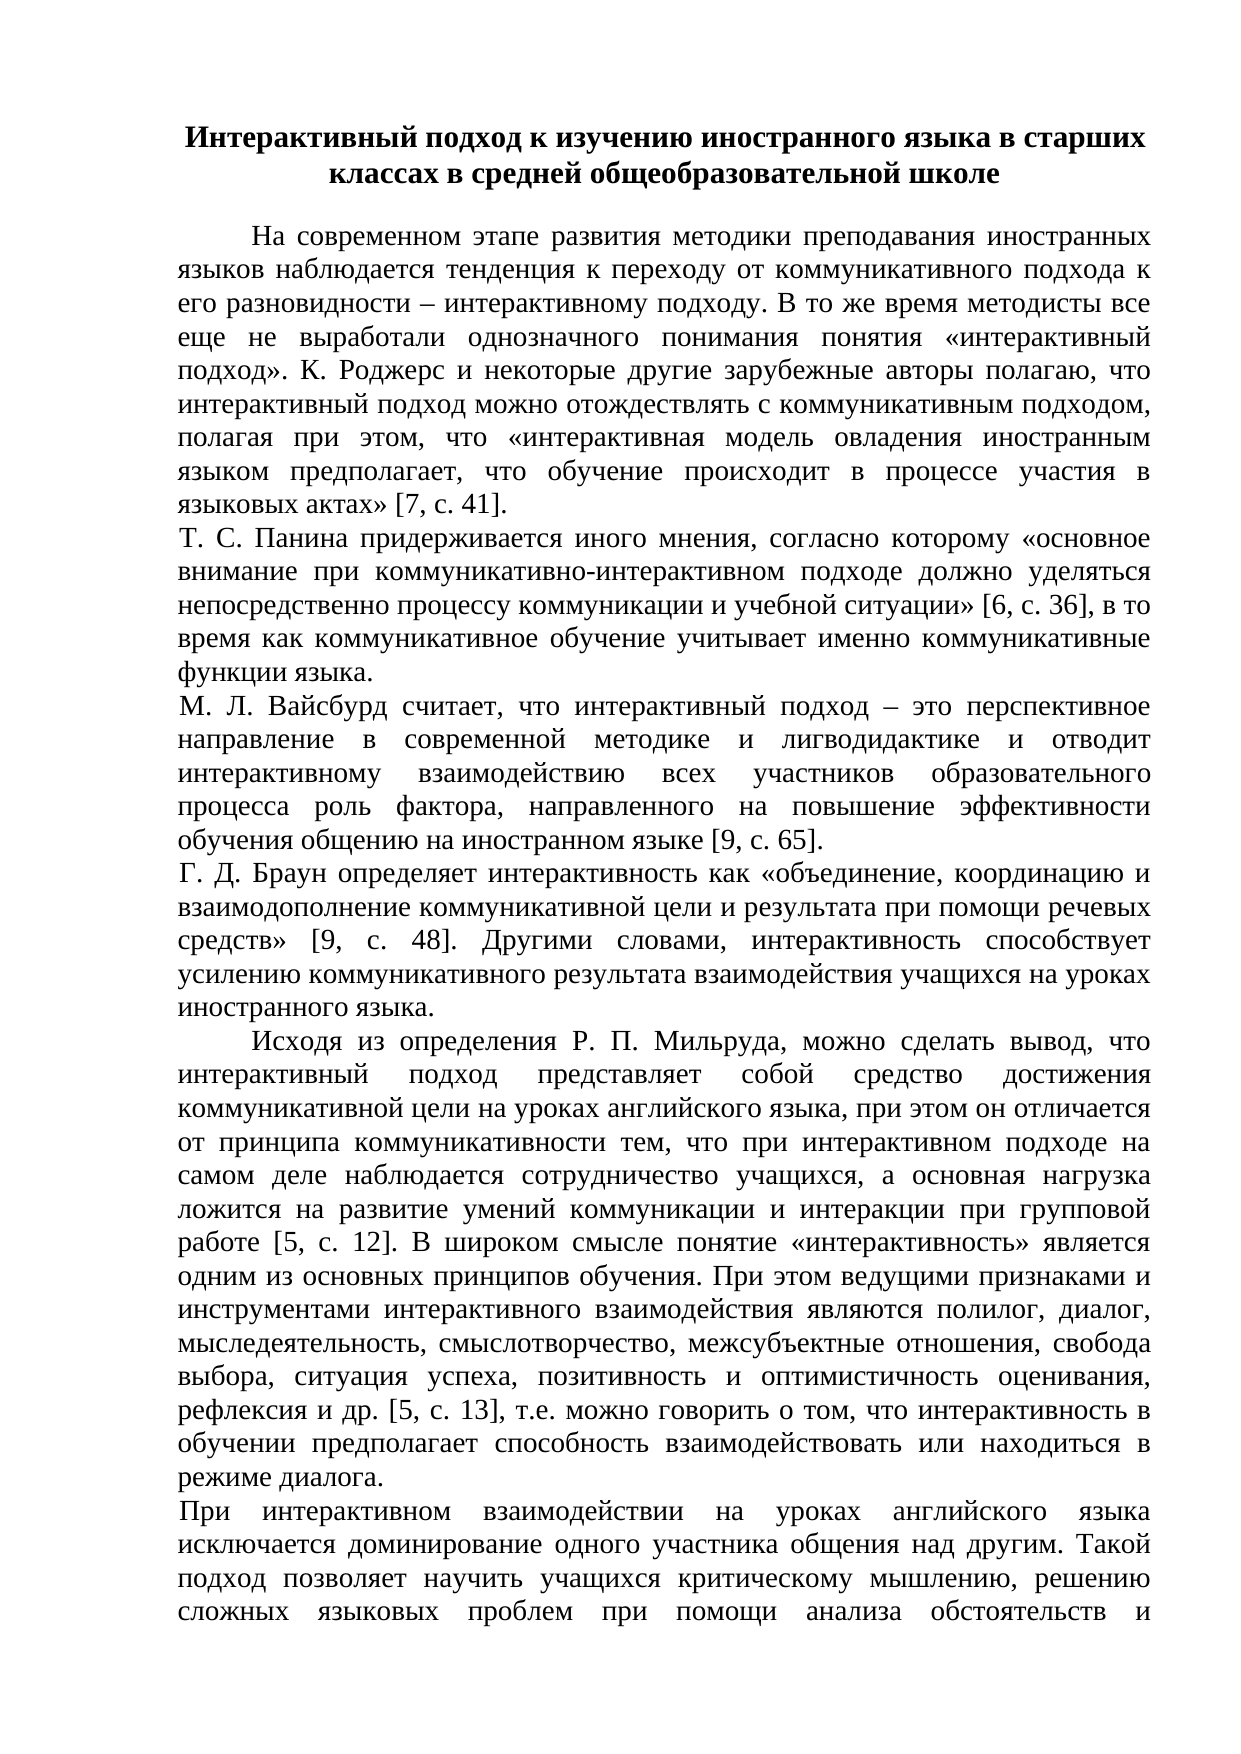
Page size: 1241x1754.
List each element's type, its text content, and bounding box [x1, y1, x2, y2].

text М. Л. Вайсбурд считает, что интерактивный подход – это перспективное направление в современной методике и лигводидактике и отводит интерактивному взаимодействию всех участников образовательного процесса роль фактора, направленного на повышение эффективности обучения общению на иностранном языке [9, с. 65]. [177, 688, 1152, 855]
text Т. С. Панина придерживается иного мнения, согласно которому «основное внимание при коммуникативно-интерактивном подходе должно уделяться непосредственно процессу коммуникации и учебной ситуации» [6, с. 36], в то время как коммуникативное обучение учитывает именно коммуникативные функции языка. [177, 520, 1152, 688]
text Исходя из определения Р. П. Мильруда, можно сделать вывод, что интерактивный подход представляет собой средство достижения коммуникативной цели на уроках английского языка, при этом он отличается от принципа коммуникативности тем, что при интерактивном подходе на самом деле наблюдается сотрудничество учащихся, а основная нагрузка ложится на развитие умений коммуникации и интеракции при групповой работе [5, с. 12]. В широком смысле понятие «интерактивность» является одним из основных принципов обучения. При этом ведущими признаками и инструментами интерактивного взаимодействия являются полилог, диалог, мыследеятельность, смыслотворчество, межсубъектные отношения, свобода выбора, ситуация успеха, позитивность и оптимистичность оценивания, рефлексия и др. [5, с. 13], т.е. можно говорить о том, что интерактивность в обучении предполагает способность взаимодействовать или находиться в режиме диалога. [177, 1023, 1152, 1493]
text Г. Д. Браун определяет интерактивность как «объединение, координацию и взаимодополнение коммуникативной цели и результата при помощи речевых средств» [9, с. 48]. Другими словами, интерактивность способствует усилению коммуникативного результата взаимодействия учащихся на уроках иностранного языка. [177, 855, 1152, 1023]
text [177, 1493, 1152, 1627]
text На современном этапе развития методики преподавания иностранных языков наблюдается тенденция к переходу от коммуникативного подхода к его разновидности – интерактивному подходу. В то же время методисты все еще не выработали однозначного понимания понятия «интерактивный подход». К. Роджерс и некоторые другие зарубежные авторы полагаю, что интерактивный подход можно отождествлять с коммуникативным подходом, полагая при этом, что «интерактивная модель овладения иностранным языком предполагает, что обучение происходит в процессе участия в языковых актах» [7, с. 41]. [177, 218, 1152, 520]
text Интерактивный подход к изучению иностранного языка в старших классах в средней общеобразовательной школе [177, 118, 1152, 190]
